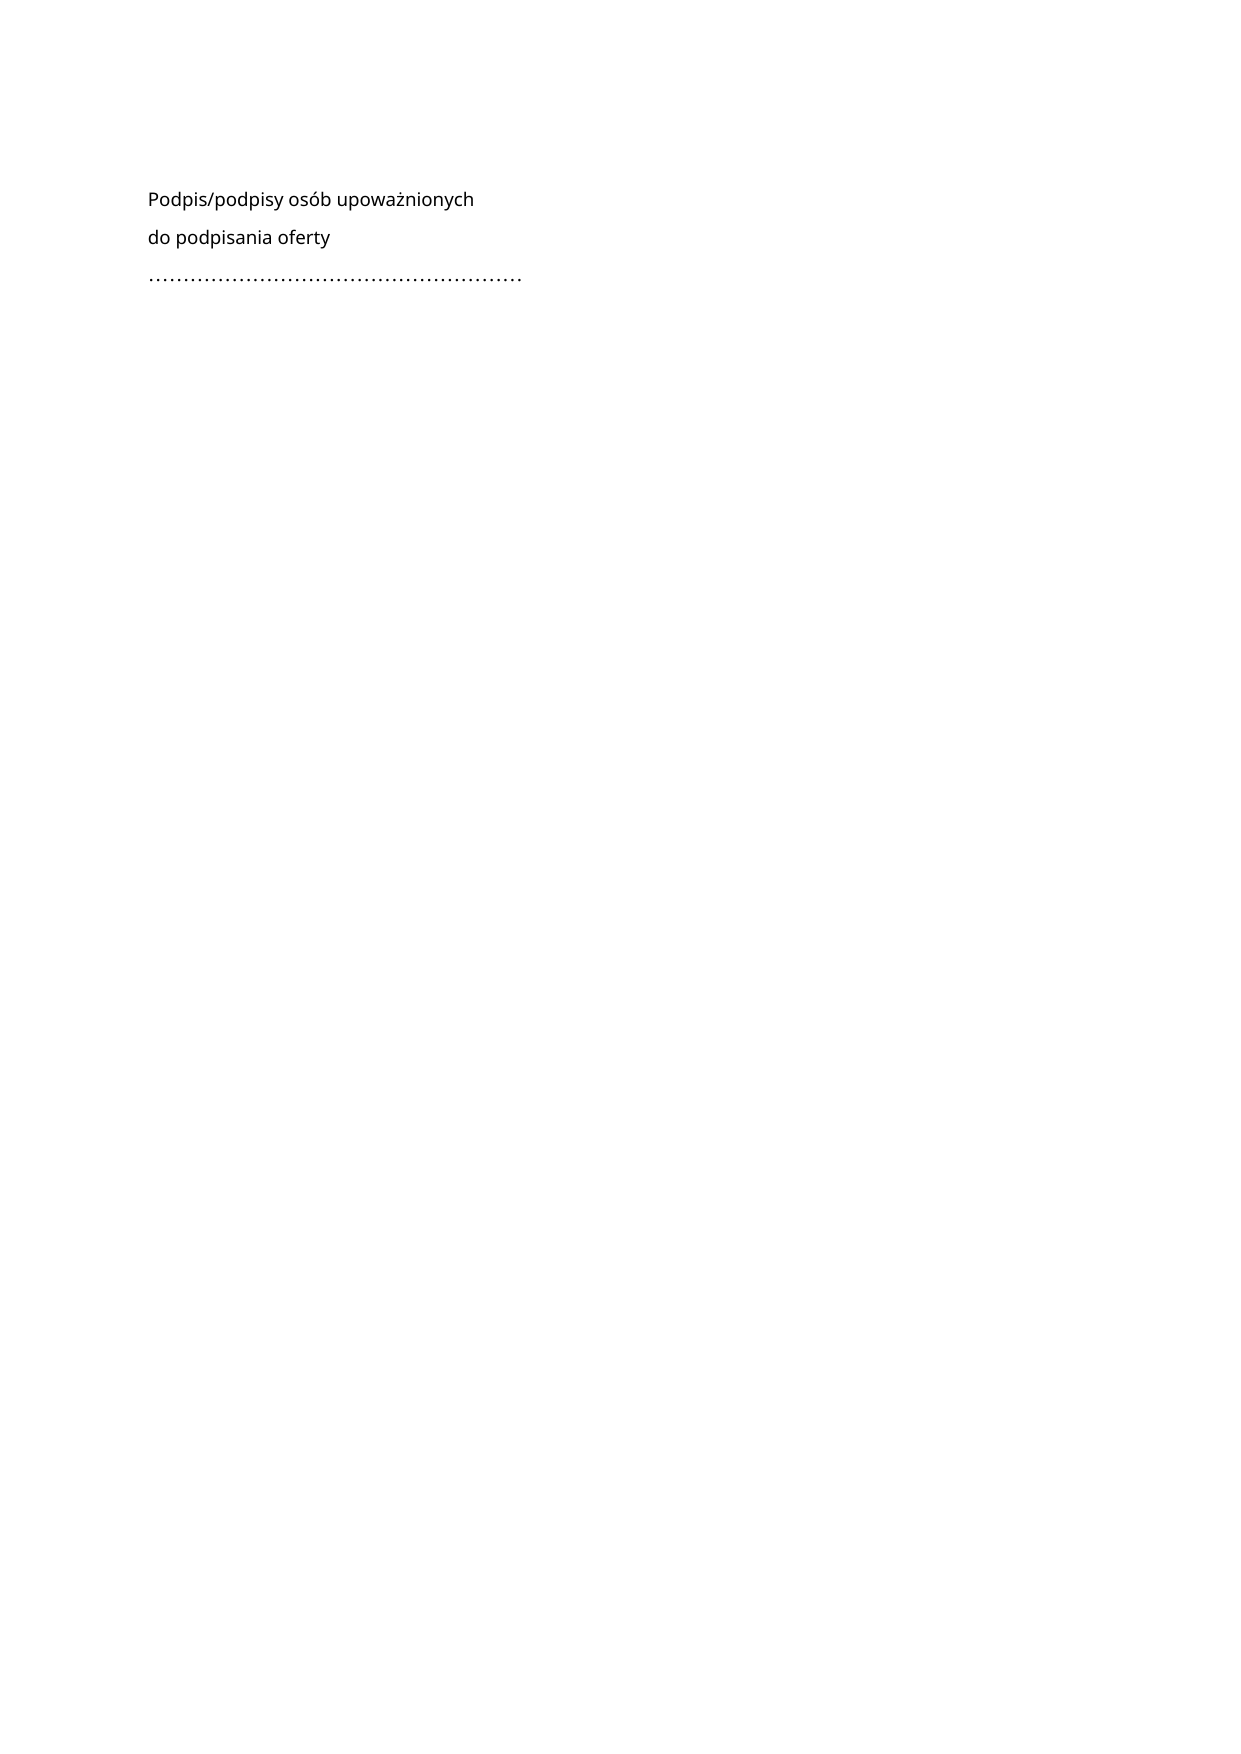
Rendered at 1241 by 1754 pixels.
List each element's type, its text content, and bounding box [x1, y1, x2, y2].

text do podpisania oferty [148, 224, 1093, 249]
text Podpis/podpisy osób upoważnionych [148, 186, 1093, 211]
text ……………………………………………… [148, 262, 1093, 286]
